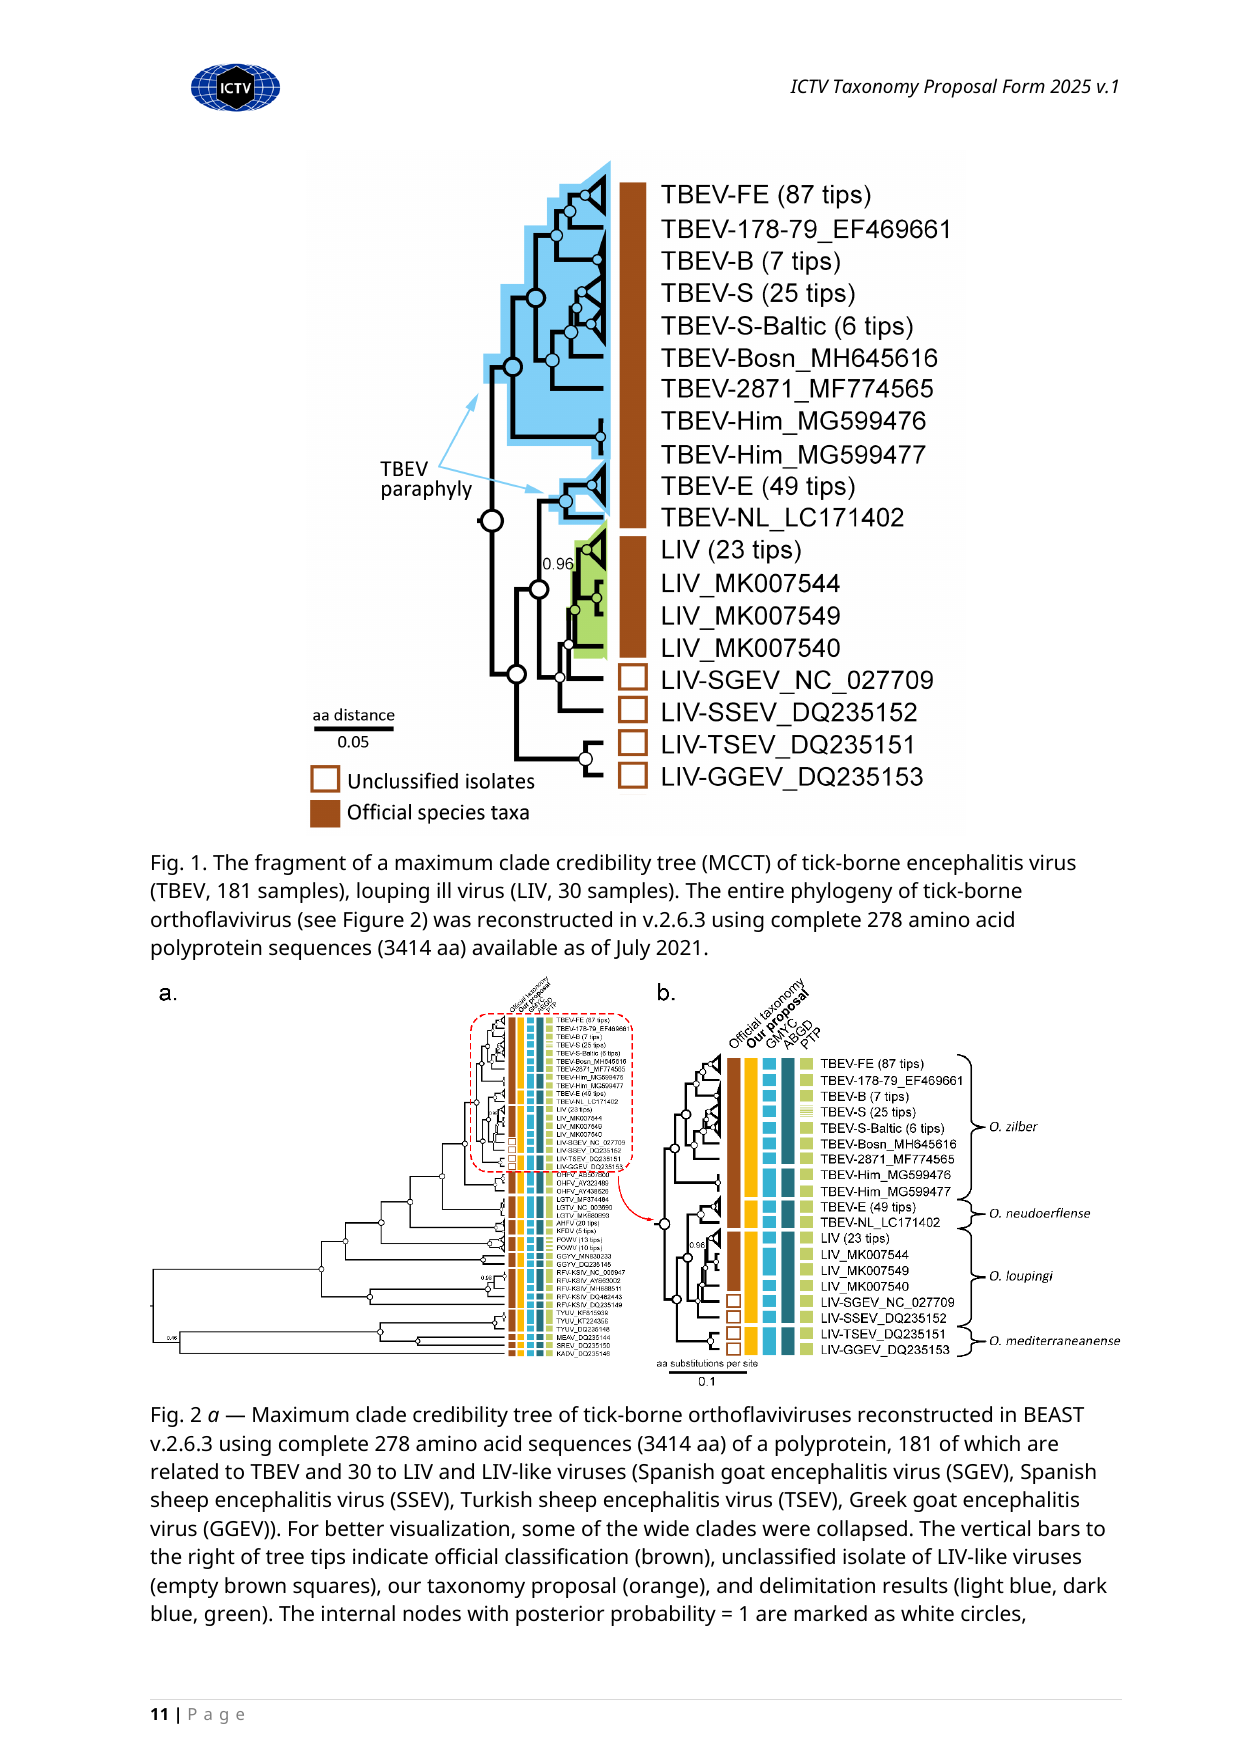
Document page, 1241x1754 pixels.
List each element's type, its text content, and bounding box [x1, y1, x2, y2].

picture [150, 974, 1123, 1388]
text Fig. 1. The fragment of a maximum clade credibility tree (MCCT) of tick-borne encephalitis virus (TBEV, 181 samples), louping ill virus (LIV, 30 samples). The entire phylogeny of tick-borne orthoflavivirus (see Figure 2) was reconstructed in v.2.6.3 using complete 278 amino acid polyprotein sequences (3414 aa) available as of July 2021. [150, 848, 1122, 962]
picture [306, 150, 967, 836]
picture [190, 56, 282, 113]
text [150, 1400, 1122, 1628]
